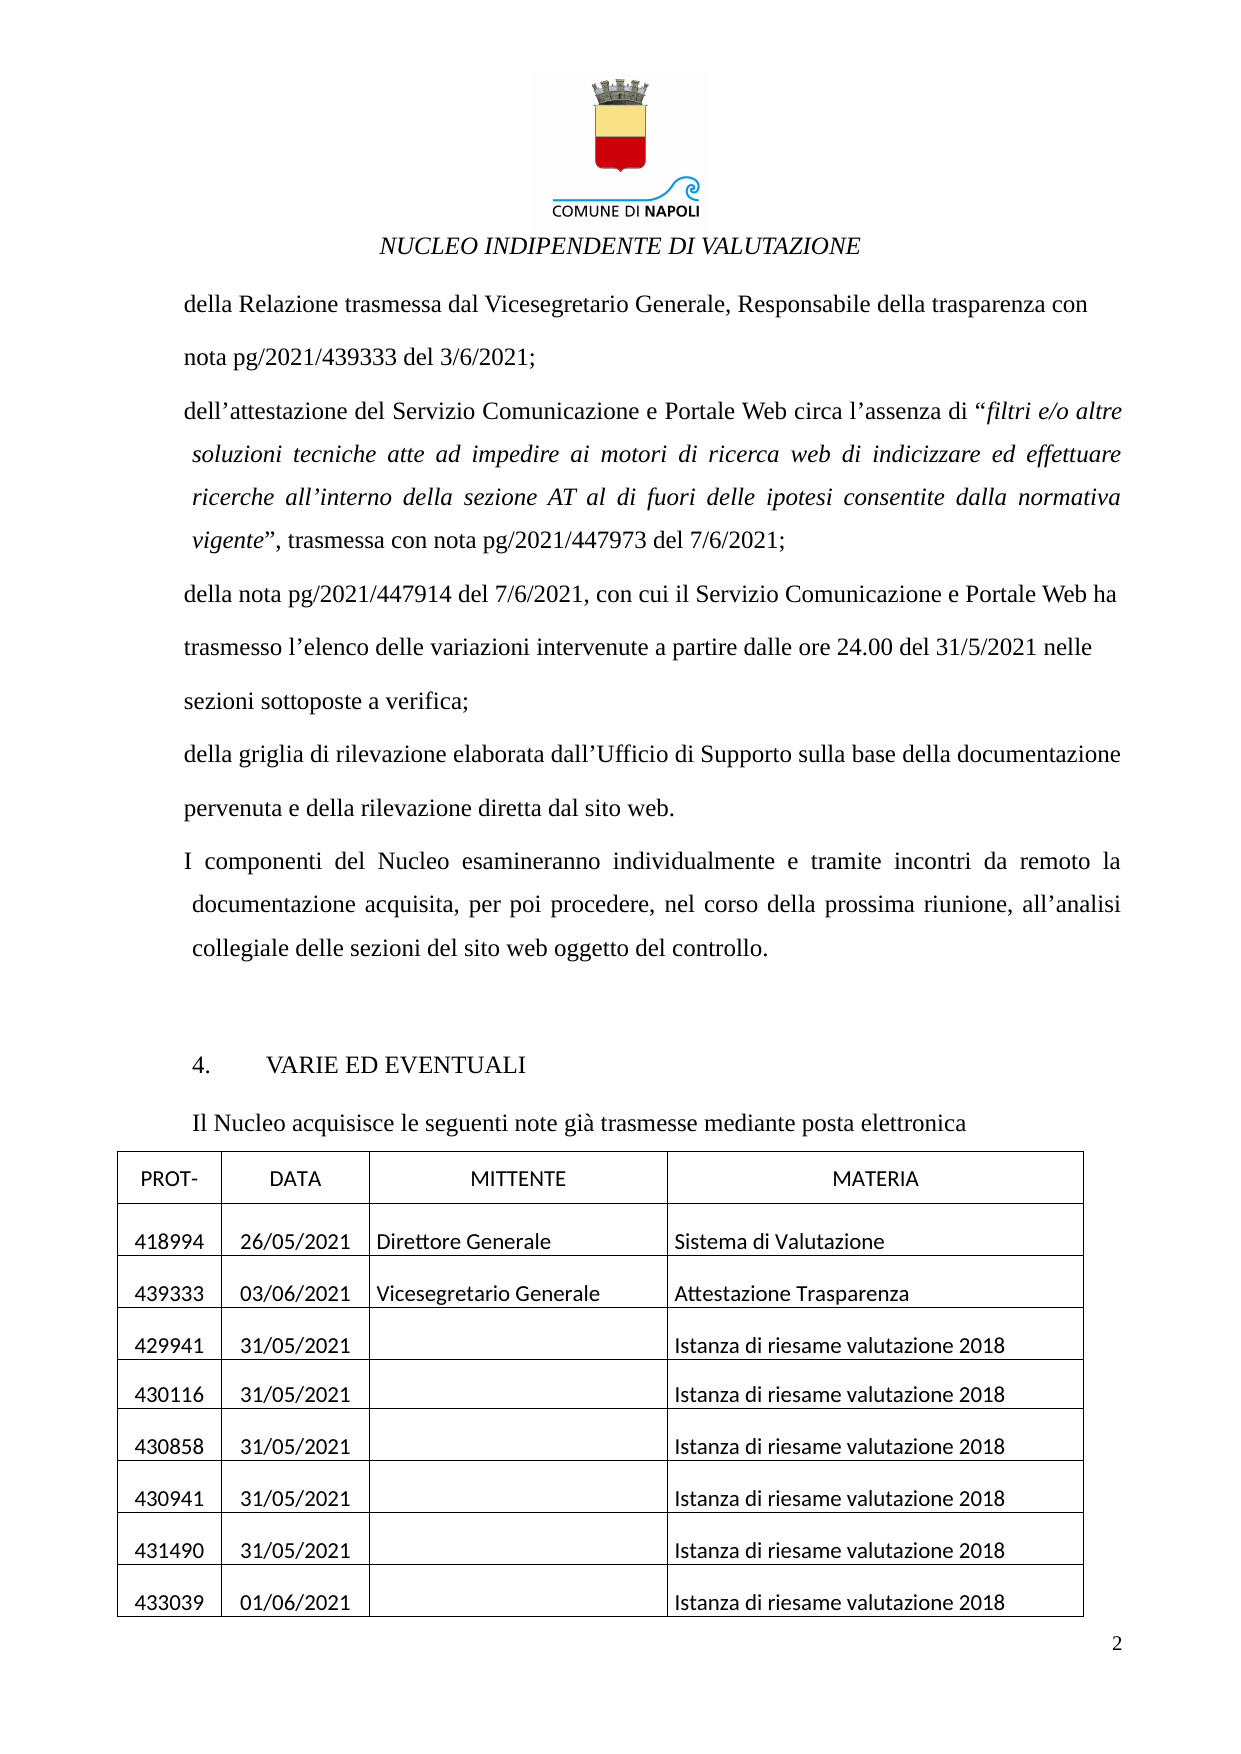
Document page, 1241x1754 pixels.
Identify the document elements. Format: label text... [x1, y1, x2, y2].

table_cell Istanza di riesame valutazione 2018 [668, 1308, 1083, 1359]
table_cell [370, 1409, 667, 1460]
table_header MATERIA [668, 1152, 1083, 1203]
text della Relazione trasmessa dal Vicesegretario Generale, Responsabile della trasparenza con [184, 289, 1122, 317]
table_cell [370, 1360, 667, 1408]
table_cell Vicesegretario Generale [370, 1256, 667, 1307]
table_cell 439333 [118, 1256, 221, 1307]
text trasmesso l’elenco delle variazioni intervenute a partire dalle ore 24.00 del 31/5/2021 nelle [184, 632, 1122, 661]
table_cell Istanza di riesame valutazione 2018 [668, 1513, 1083, 1564]
table_cell 431490 [118, 1513, 221, 1564]
table_cell 26/05/2021 [222, 1204, 369, 1255]
text pervenuta e della rilevazione diretta dal sito web. [184, 793, 1122, 822]
table_cell [370, 1513, 667, 1564]
table_cell Attestazione Trasparenza [668, 1256, 1083, 1307]
table_cell 31/05/2021 [222, 1461, 369, 1512]
table_cell 31/05/2021 [222, 1360, 369, 1408]
table_cell [370, 1308, 667, 1359]
table_cell 31/05/2021 [222, 1409, 369, 1460]
text della griglia di rilevazione elaborata dall’Ufficio di Supporto sulla base della documentazione [184, 739, 1122, 768]
table_cell Sistema di Valutazione [668, 1204, 1083, 1255]
table_cell Istanza di riesame valutazione 2018 [668, 1409, 1083, 1460]
text I componenti del Nucleo esamineranno individualmente e tramite incontri da remoto la documentazione acquisita, per poi procedere, nel corso della prossima riunione, all’analisi collegiale delle sezioni del sito web oggetto del controllo. [184, 846, 1122, 961]
table_cell 03/06/2021 [222, 1256, 369, 1307]
table_cell [370, 1565, 667, 1616]
text nota pg/2021/439333 del 3/6/2021; [184, 342, 1122, 371]
table_cell Istanza di riesame valutazione 2018 [668, 1360, 1083, 1408]
table_cell Istanza di riesame valutazione 2018 [668, 1461, 1083, 1512]
text della nota pg/2021/447914 del 7/6/2021, con cui il Servizio Comunicazione e Portale Web ha [184, 579, 1122, 607]
text sezioni sottoposte a verifica; [184, 686, 1122, 714]
picture [532, 73, 709, 232]
table_cell Istanza di riesame valutazione 2018 [668, 1565, 1083, 1616]
text Il Nucleo acquisisce le seguenti note già trasmesse mediante posta elettronica [162, 1108, 1122, 1137]
table_cell 430941 [118, 1461, 221, 1512]
text dell’attestazione del Servizio Comunicazione e Portale Web circa l’assenza di “filtri e/o altre soluzioni tecniche atte ad impedire ai motori di ricerca web di indicizzare ed effettuare ricerche all’interno della sezione AT al di fuori delle ipotesi consentite dalla normativa vigente”, trasmessa con nota pg/2021/447973 del 7/6/2021; [184, 396, 1122, 554]
table_header PROT- [118, 1152, 221, 1203]
table_cell [370, 1461, 667, 1512]
list VARIE ED EVENTUALI [192, 1050, 1122, 1079]
table_cell 433039 [118, 1565, 221, 1616]
table_cell 430116 [118, 1360, 221, 1408]
table_cell Direttore Generale [370, 1204, 667, 1255]
table_cell 31/05/2021 [222, 1513, 369, 1564]
table_cell 31/05/2021 [222, 1308, 369, 1359]
table_cell 429941 [118, 1308, 221, 1359]
table_cell 430858 [118, 1409, 221, 1460]
table_cell 01/06/2021 [222, 1565, 369, 1616]
table_header MITTENTE [370, 1152, 667, 1203]
table_cell 418994 [118, 1204, 221, 1255]
table_header DATA [222, 1152, 369, 1203]
